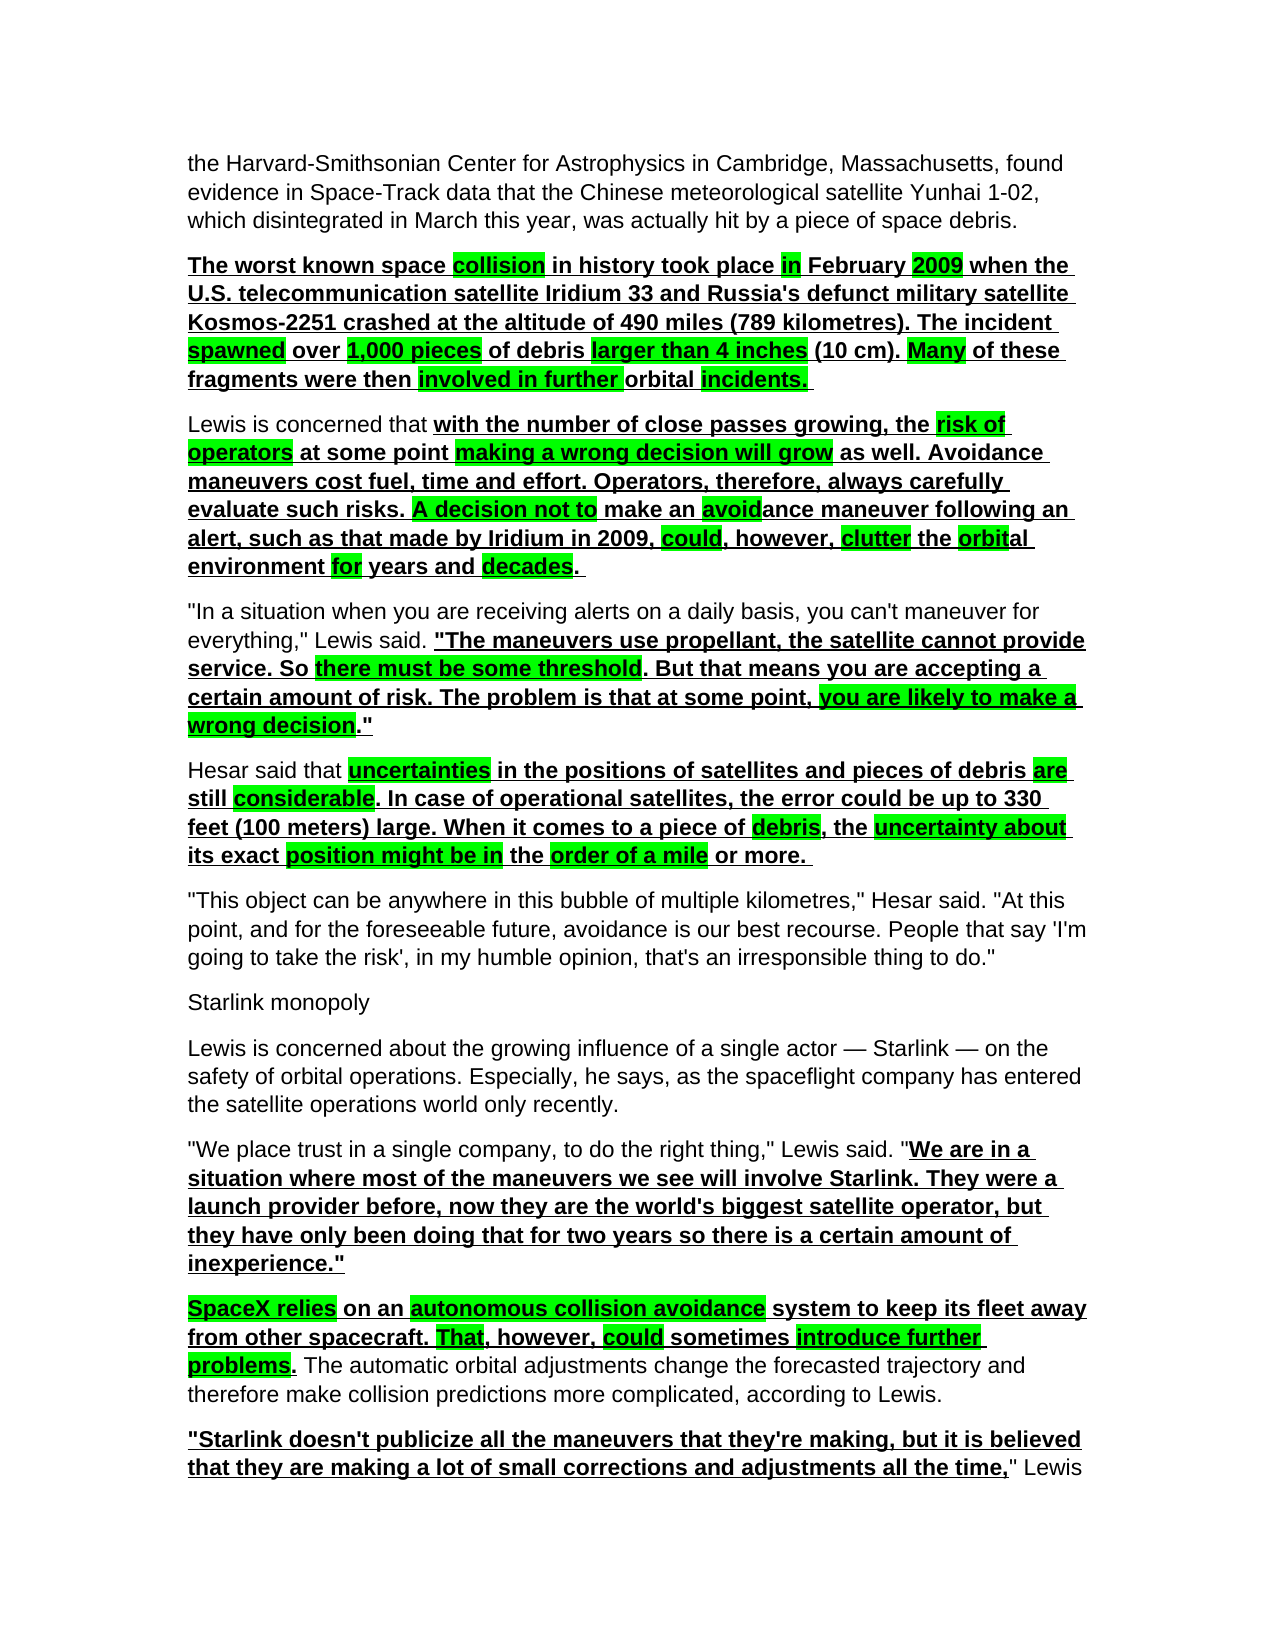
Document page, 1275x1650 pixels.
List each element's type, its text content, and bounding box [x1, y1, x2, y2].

text "We place trust in a single company, to do the right thing," Lewis said. "We are in a situation where most of the maneuvers we see will involve Starlink. They were a launch provider before, now they are the world's biggest satellite operator, but they have only been doing that for two years so there is a certain amount of inexperience." [187, 1136, 1087, 1277]
text Hesar said that uncertainties in the positions of satellites and pieces of debris are still considerable. In case of operational satellites, the error could be up to 330 feet (100 meters) large. When it comes to a piece of debris, the uncertainty about its exact position might be in the order of a mile or more. [187, 757, 1087, 869]
text "In a situation when you are receiving alerts on a daily basis, you can't maneuver for everything," Lewis said. "The maneuvers use propellant, the satellite cannot provide service. So there must be some threshold. But that means you are accepting a certain amount of risk. The problem is that at some point, you are likely to make a wrong decision." [187, 598, 1087, 738]
text Lewis is concerned that with the number of close passes growing, the risk of operators at some point making a wrong decision will grow as well. Avoidance maneuvers cost fuel, time and effort. Operators, therefore, always carefully evaluate such risks. A decision not to make an avoidance maneuver following an alert, such as that made by Iridium in 2009, could, however, clutter the orbital environment for years and decades. [187, 411, 1087, 579]
text The worst known space collision in history took place in February 2009 when the U.S. telecommunication satellite Iridium 33 and Russia's defunct military satellite Kosmos-2251 crashed at the altitude of 490 miles (789 kilometres). The incident spawned over 1,000 pieces of debris larger than 4 inches (10 cm). Many of these fragments were then involved in further orbital incidents. [187, 252, 1087, 392]
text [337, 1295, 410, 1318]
text "This object can be anywhere in this bubble of multiple kilometres," Hesar said. "At this point, and for the foreseeable future, avoidance is our best recourse. People that say 'I'm going to take the risk', in my humble opinion, that's an irresponsible thing to do." [187, 887, 1087, 971]
text SpaceX relies on an autonomous collision avoidance system to keep its fleet away from other spacecraft. That, however, could sometimes introduce further problems. The automatic orbital adjustments change the forecasted trajectory and therefore make collision predictions more complicated, according to Lewis. [187, 1319, 1087, 1407]
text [187, 150, 1087, 233]
text Starlink monopoly [187, 989, 1087, 1016]
text Lewis is concerned about the growing influence of a single actor — Starlink — on the safety of orbital operations. Especially, he says, as the spaceflight company has entered the satellite operations world only recently. [187, 1034, 1087, 1118]
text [187, 1426, 1087, 1481]
